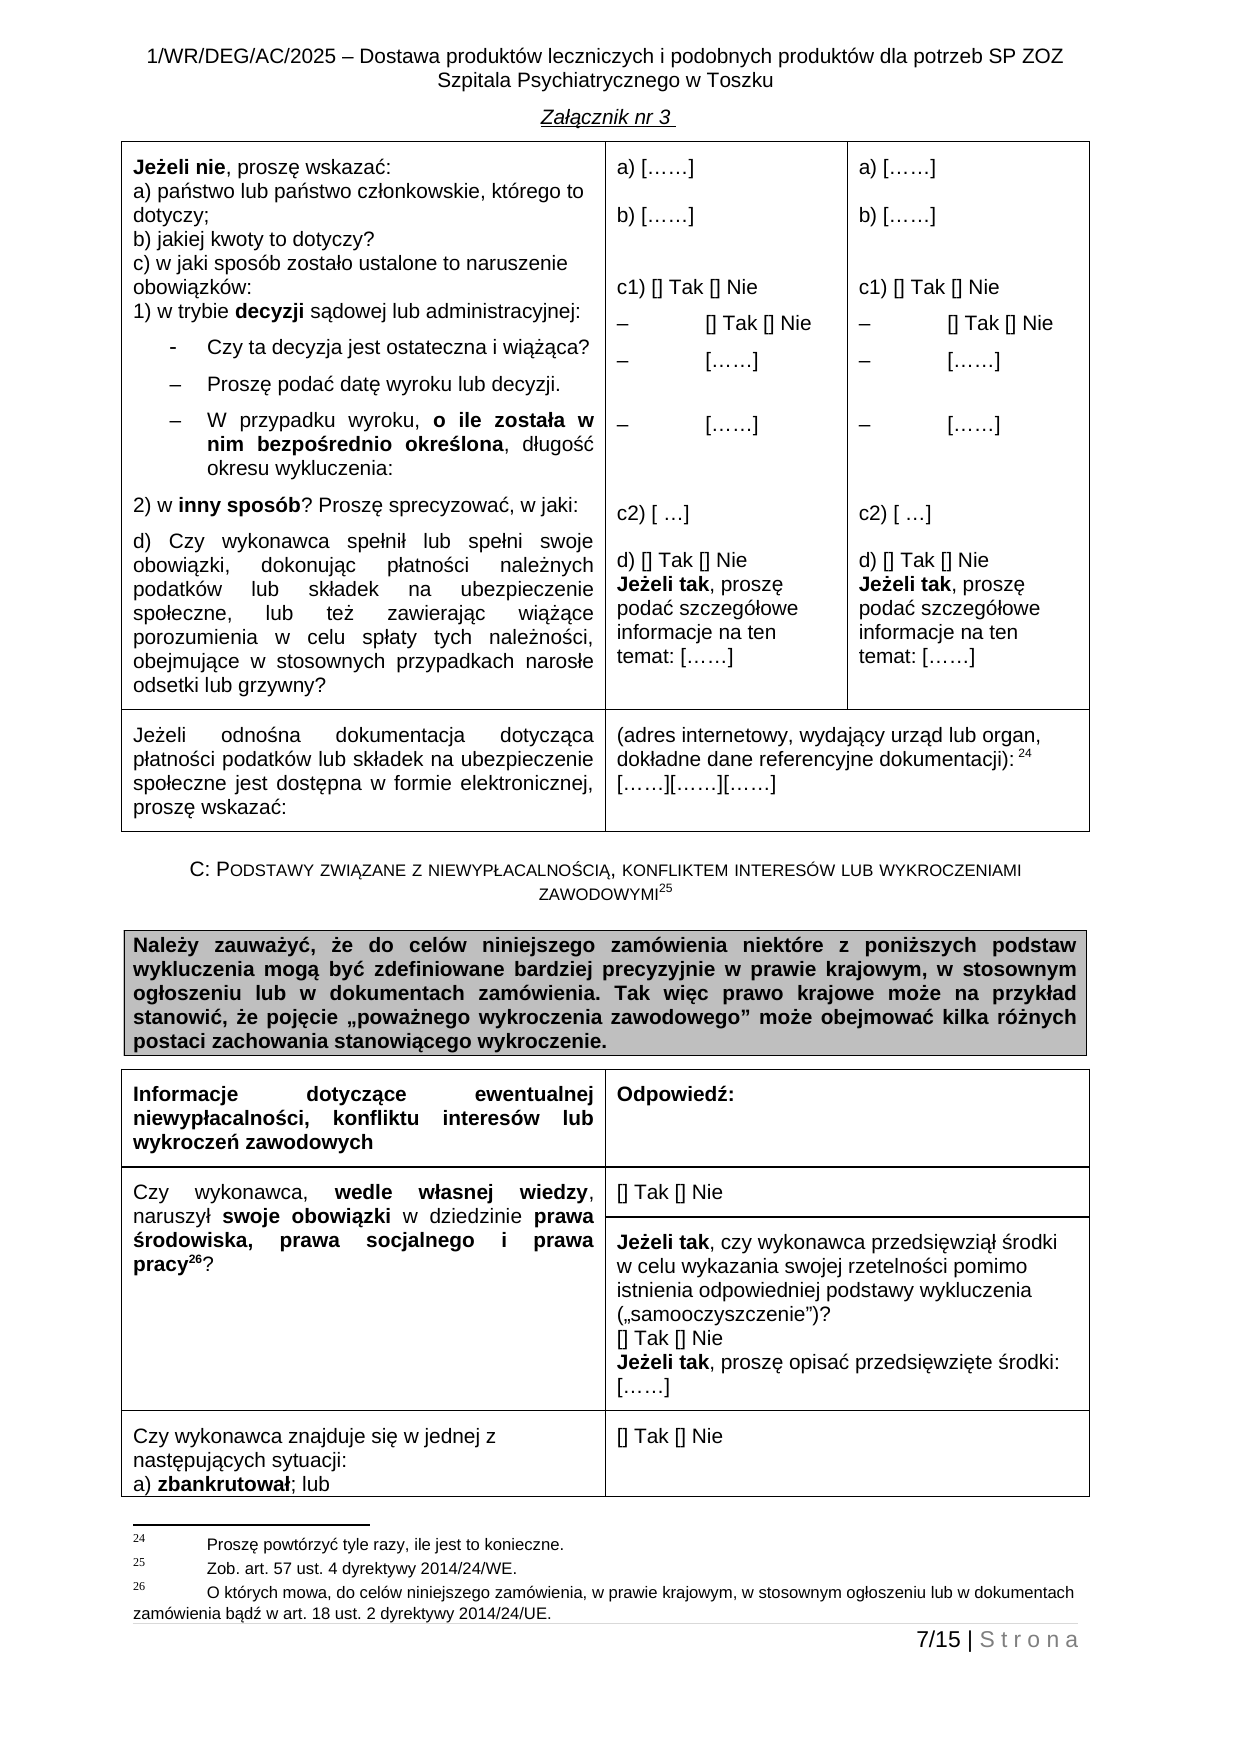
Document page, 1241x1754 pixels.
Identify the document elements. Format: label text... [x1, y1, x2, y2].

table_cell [122, 142, 605, 709]
table_cell Jeżeli tak, czy wykonawca przedsięwziął środki w celu wykazania swojej rzetelności pomimo istnienia odpowiedniej podstawy wykluczenia („samooczyszczenie”)? [] Tak [] Nie Jeżeli tak, proszę opisać przedsięwzięte środki: [……] [606, 1218, 1089, 1410]
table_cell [606, 1411, 1089, 1496]
table_header Informacje dotyczące ewentualnej niewypłacalności, konfliktu interesów lub wykroczeń zawodowych [122, 1070, 605, 1166]
table_cell a) [……] b) [……] c1) [] Tak [] Nie [] Tak [] Nie [……] [……] c2) [ …] d) [] Tak [] Nie Jeżeli tak, proszę podać szczegółowe informacje na ten temat: [……] [606, 142, 847, 709]
text C: Podstawy związane z niewypłacalnością, konfliktem interesów lub wykroczeniami zawodowymi [133, 857, 1078, 905]
table_cell a) [……] b) [……] c1) [] Tak [] Nie [] Tak [] Nie [……] [……] c2) [ …] d) [] Tak [] Nie Jeżeli tak, proszę podać szczegółowe informacje na ten temat: [……] [848, 142, 1089, 709]
table_cell Jeżeli odnośna dokumentacja dotycząca płatności podatków lub składek na ubezpieczenie społeczne jest dostępna w formie elektronicznej, proszę wskazać: [122, 710, 605, 831]
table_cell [122, 1411, 605, 1496]
table_cell Czy wykonawca, wedle własnej wiedzy, naruszył swoje obowiązki w dziedzinie prawa środowiska, prawa socjalnego i prawa pracy? [122, 1168, 605, 1410]
table_cell [] Tak [] Nie [606, 1168, 1089, 1216]
text Należy zauważyć, że do celów niniejszego zamówienia niektóre z poniższych podstaw wykluczenia mogą być zdefiniowane bardziej precyzyjnie w prawie krajowym, w stosownym ogłoszeniu lub w dokumentach zamówienia. Tak więc prawo krajowe może na przykład stanowić, że pojęcie „poważnego wykroczenia zawodowego” może obejmować kilka różnych postaci zachowania stanowiącego wykroczenie. [125, 931, 1086, 1055]
table_header Odpowiedź: [606, 1070, 1089, 1166]
table_cell (adres internetowy, wydający urząd lub organ, dokładne dane referencyjne dokumentacji): [……][……][……] [606, 710, 1089, 831]
